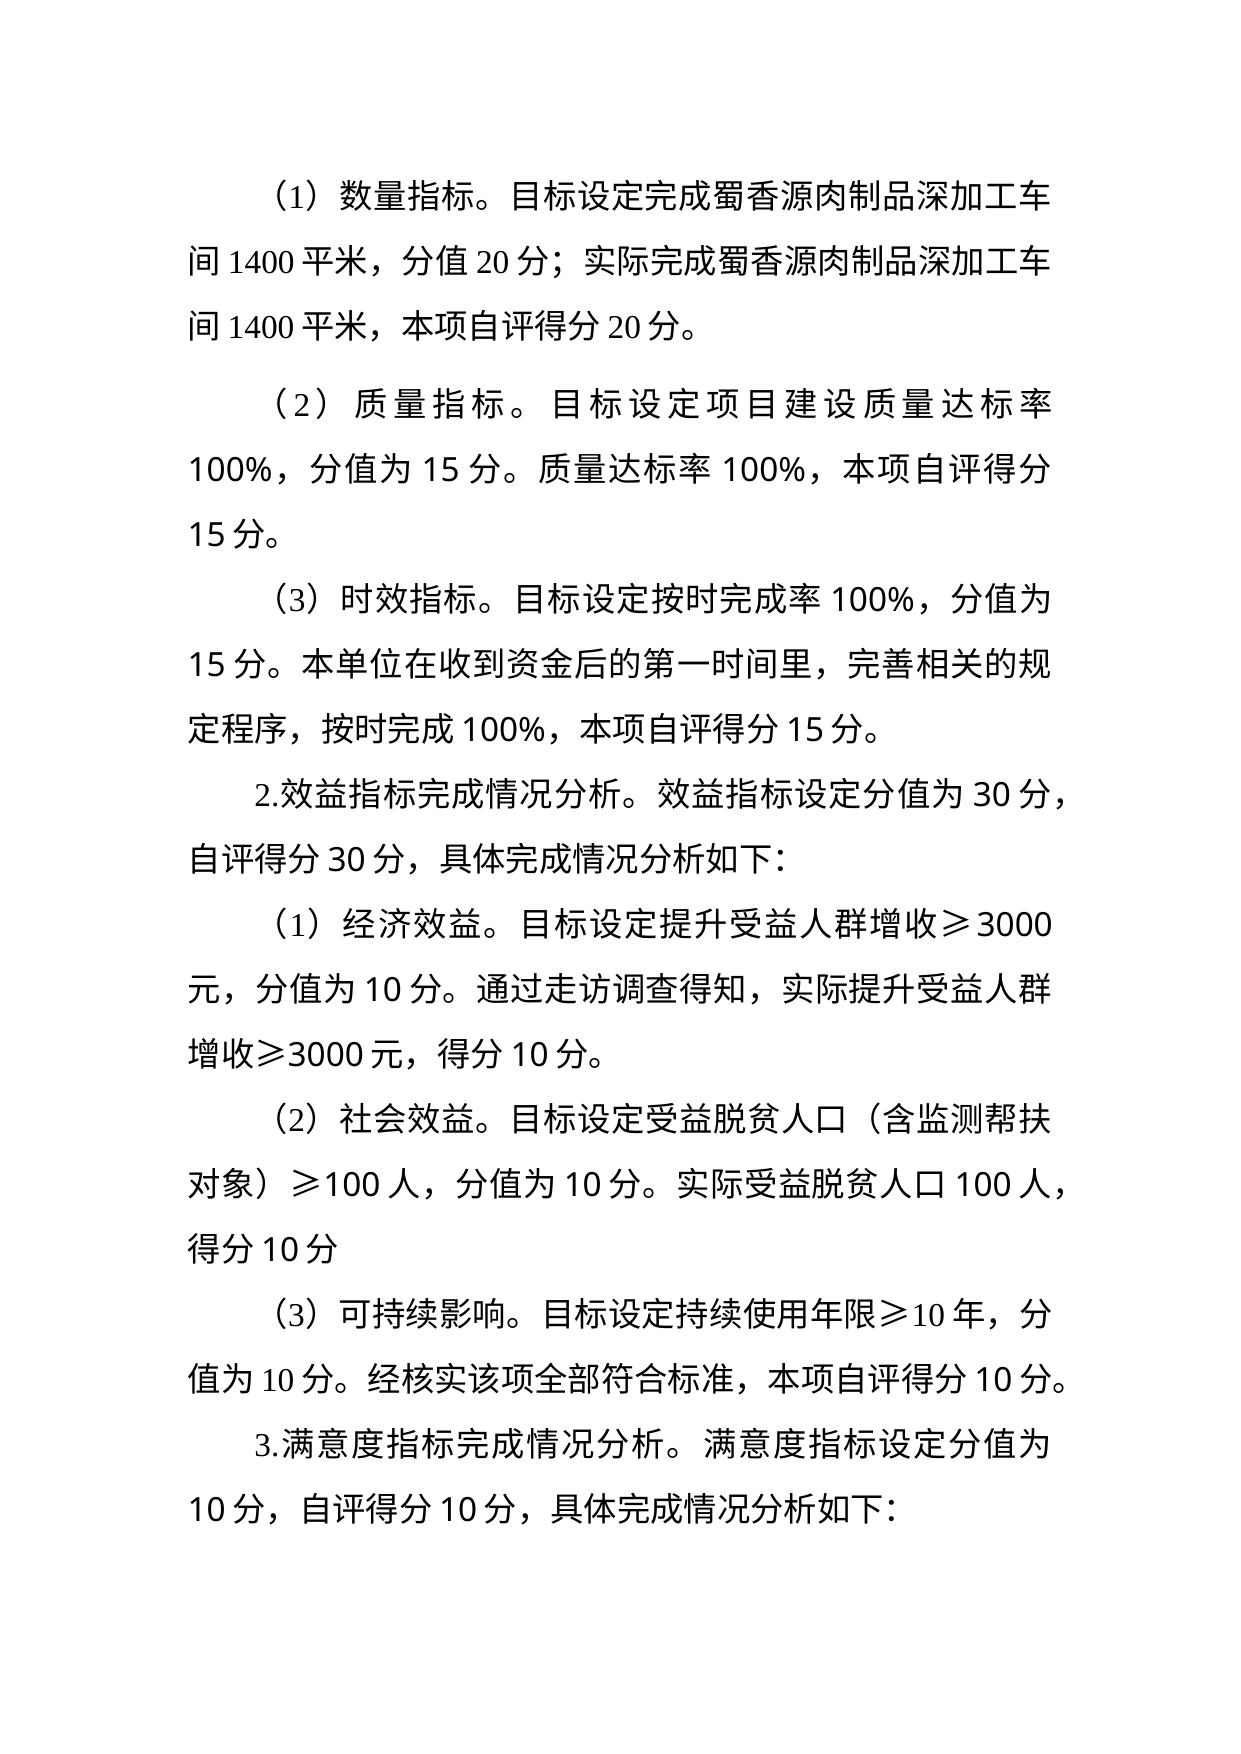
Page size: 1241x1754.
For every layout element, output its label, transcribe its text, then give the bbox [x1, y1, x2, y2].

text （3）可持续影响。目标设定持续使用年限≥10年，分值为10分。经核实该项全部符合标准，本项自评得分10分。 [187, 1279, 1053, 1409]
text （2）社会效益。目标设定受益脱贫人口（含监测帮扶对象）≥100人，分值为10分。实际受益脱贫人口100人，得分10分 [187, 1084, 1053, 1279]
text 3.满意度指标完成情况分析。满意度指标设定分值为10分，自评得分10分，具体完成情况分析如下： [187, 1409, 1053, 1539]
text （1）数量指标。目标设定完成蜀香源肉制品深加工车间1400平米，分值20分；实际完成蜀香源肉制品深加工车间1400平米，本项自评得分20分。 [187, 162, 1053, 357]
text （2）质量指标。目标设定项目建设质量达标率100%，分值为15分。质量达标率100%，本项自评得分15分。 [187, 369, 1053, 564]
text （1）经济效益。目标设定提升受益人群增收≥3000元，分值为10分。通过走访调查得知，实际提升受益人群增收≥3000元，得分10分。 [187, 889, 1053, 1084]
text （3）时效指标。目标设定按时完成率100%，分值为15分。本单位在收到资金后的第一时间里，完善相关的规定程序，按时完成100%，本项自评得分15分。 [187, 564, 1053, 759]
text 2.效益指标完成情况分析。效益指标设定分值为30分，自评得分30分，具体完成情况分析如下： [187, 759, 1053, 889]
